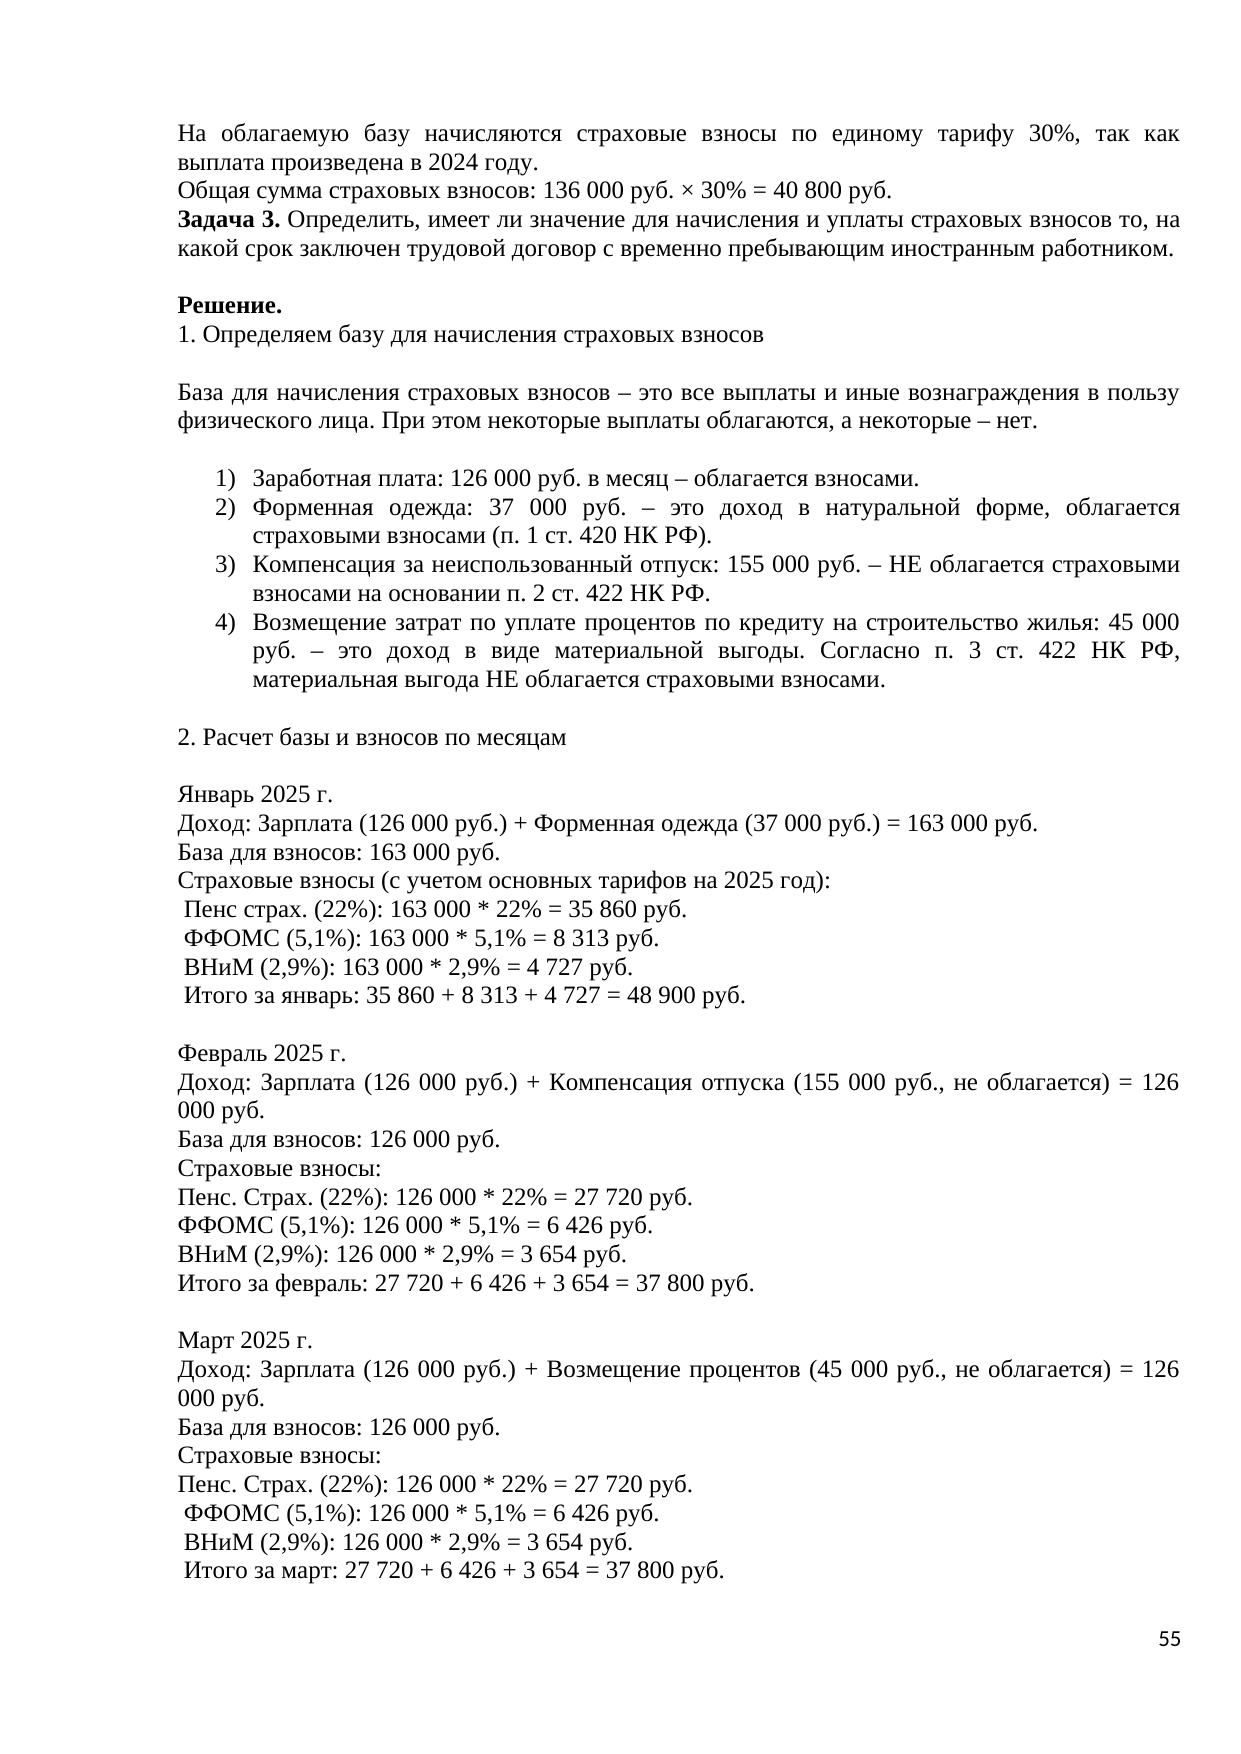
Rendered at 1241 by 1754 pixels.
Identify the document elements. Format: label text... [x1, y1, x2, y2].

text ФФОМС (5,1%): 163 000 * 5,1% = 8 313 руб. [177, 923, 1181, 952]
text Доход: Зарплата (126 000 руб.) + Форменная одежда (37 000 руб.) = 163 000 руб. [177, 808, 1181, 837]
text ФФОМС (5,1%): 126 000 * 5,1% = 6 426 руб. [177, 1211, 1181, 1239]
list Возмещение затрат по уплате процентов по кредиту на строительство жилья: 45 000 руб. – это доход в виде материальной выгоды. Согласно п. 3 ст. 422 НК РФ, материальная выгода НЕ облагается страховыми взносами. [215, 607, 1181, 693]
text Пенс. Страх. (22%): 126 000 * 22% = 27 720 руб. [177, 1182, 1181, 1211]
text Итого за февраль: 27 720 + 6 426 + 3 654 = 37 800 руб. [177, 1268, 1181, 1297]
text ФФОМС (5,1%): 126 000 * 5,1% = 6 426 руб. [177, 1498, 1181, 1527]
text Пенс. Страх. (22%): 126 000 * 22% = 27 720 руб. [177, 1469, 1181, 1498]
text База для начисления страховых взносов – это все выплаты и иные вознаграждения в пользу физического лица. При этом некоторые выплаты облагаются, а некоторые – нет. [177, 377, 1181, 434]
text Решение. [177, 291, 1181, 319]
text ВНиМ (2,9%): 126 000 * 2,9% = 3 654 руб. [177, 1239, 1181, 1268]
text Общая сумма страховых взносов: 136 000 руб. × 30% = 40 800 руб. [177, 176, 1181, 204]
text Доход: Зарплата (126 000 руб.) + Компенсация отпуска (155 000 руб., не облагается) = 126 000 руб. [177, 1067, 1181, 1124]
text 1. Определяем базу для начисления страховых взносов [177, 319, 1181, 348]
text Страховые взносы: [177, 1441, 1181, 1469]
text Февраль 2025 г. [177, 1038, 1181, 1067]
list Компенсация за неиспользованный отпуск: 155 000 руб. – НЕ облагается страховыми взносами на основании п. 2 ст. 422 НК РФ. [215, 549, 1181, 607]
text Март 2025 г. [177, 1326, 1181, 1354]
text Доход: Зарплата (126 000 руб.) + Возмещение процентов (45 000 руб., не облагается) = 126 000 руб. [177, 1354, 1181, 1412]
text Итого за март: 27 720 + 6 426 + 3 654 = 37 800 руб. [177, 1556, 1181, 1584]
text База для взносов: 126 000 руб. [177, 1124, 1181, 1153]
text Пенс страх. (22%): 163 000 * 22% = 35 860 руб. [177, 894, 1181, 923]
text 2. Расчет базы и взносов по месяцам [177, 722, 1181, 751]
text Задача 3. Определить, имеет ли значение для начисления и уплаты страховых взносов то, на какой срок заключен трудовой договор с временно пребывающим иностранным работником. [177, 204, 1181, 262]
text База для взносов: 126 000 руб. [177, 1412, 1181, 1441]
text База для взносов: 163 000 руб. [177, 837, 1181, 866]
text На облагаемую базу начисляются страховые взносы по единому тарифу 30%, так как выплата произведена в 2024 году. [177, 118, 1181, 176]
list Форменная одежда: 37 000 руб. – это доход в натуральной форме, облагается страховыми взносами (п. 1 ст. 420 НК РФ). [215, 492, 1181, 549]
text Январь 2025 г. [177, 779, 1181, 808]
text Страховые взносы (с учетом основных тарифов на 2025 год): [177, 866, 1181, 894]
text Страховые взносы: [177, 1153, 1181, 1182]
text ВНиМ (2,9%): 163 000 * 2,9% = 4 727 руб. [177, 952, 1181, 981]
text Итого за январь: 35 860 + 8 313 + 4 727 = 48 900 руб. [177, 981, 1181, 1009]
list Заработная плата: 126 000 руб. в месяц – облагается взносами. [215, 463, 1181, 492]
text ВНиМ (2,9%): 126 000 * 2,9% = 3 654 руб. [177, 1527, 1181, 1556]
